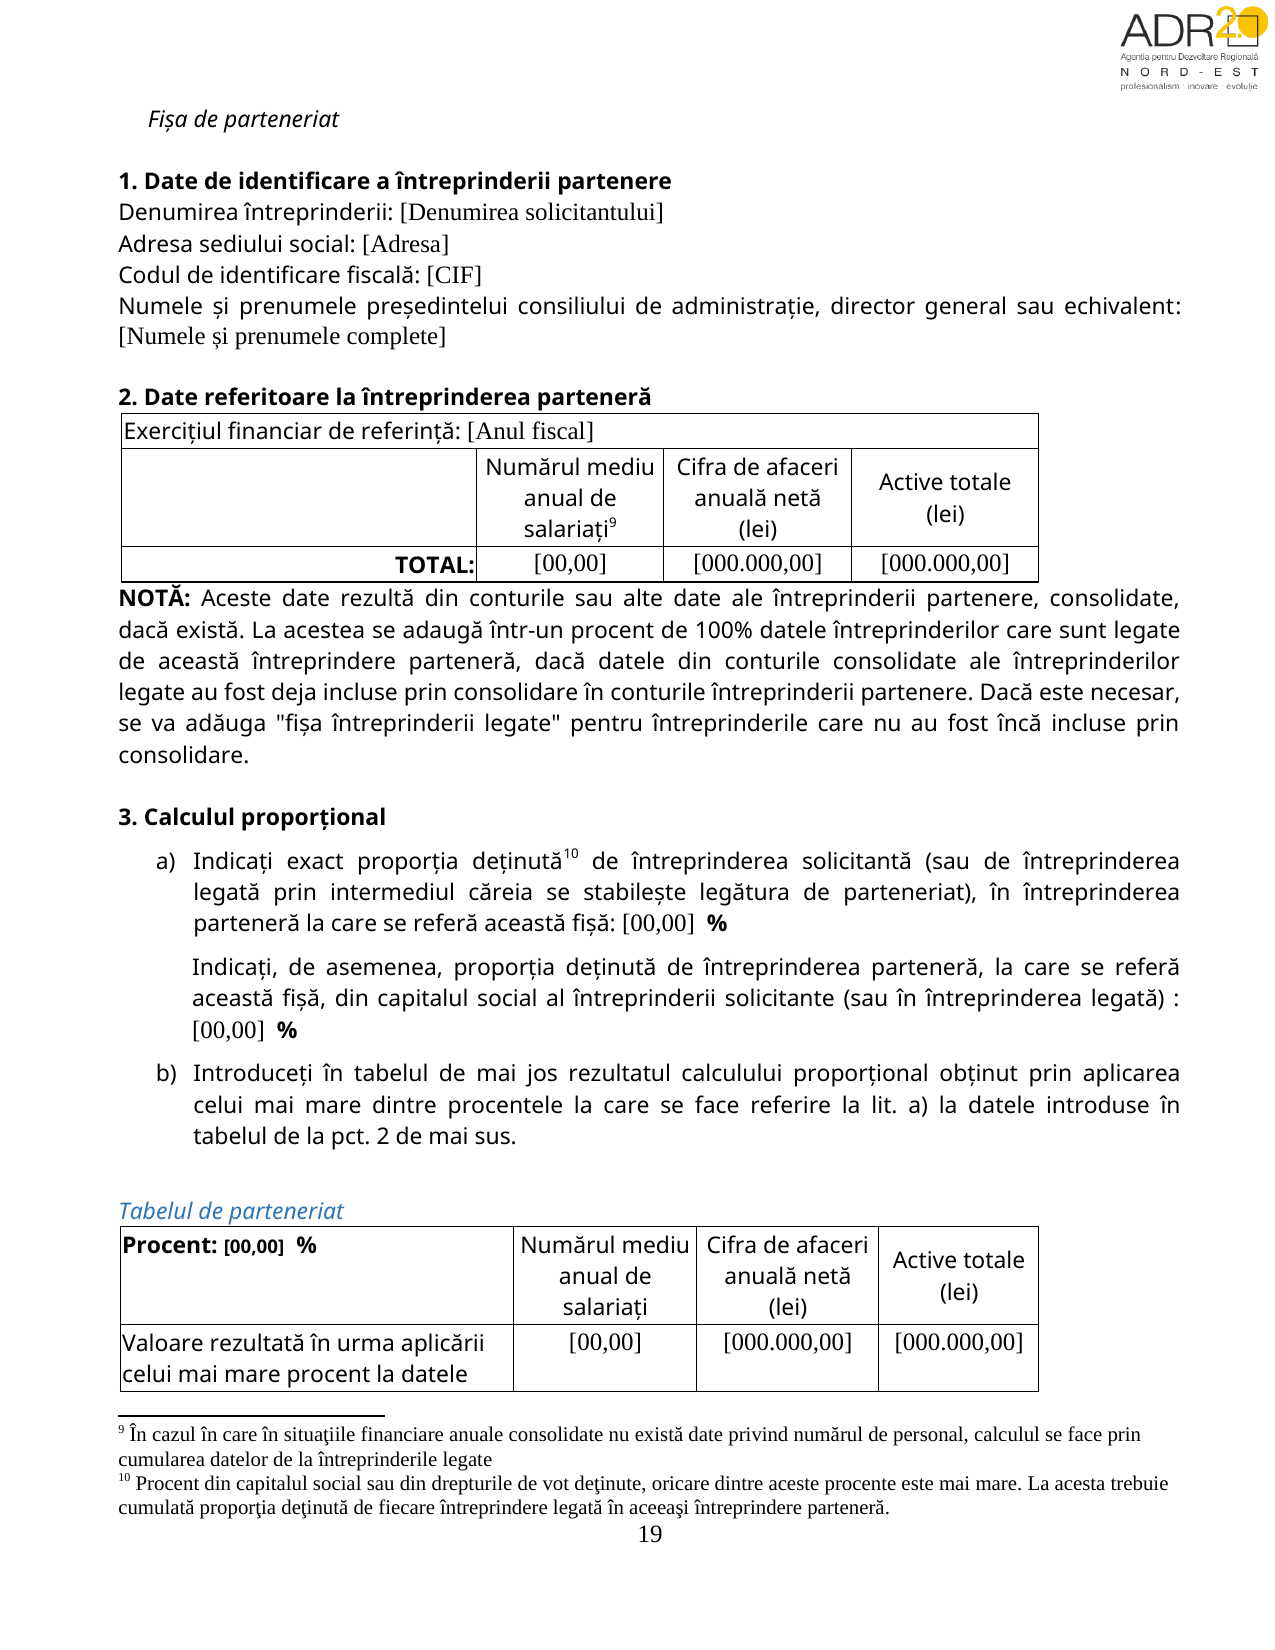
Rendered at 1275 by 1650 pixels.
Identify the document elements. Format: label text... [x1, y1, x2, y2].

text Denumirea întreprinderii: [118, 196, 1181, 228]
table_cell Numărul mediu anual de salariaţi [477, 449, 663, 546]
text 1. Date de identificare a întreprinderii partenere [118, 165, 1181, 196]
table_cell [879, 1325, 1038, 1391]
table_header Active totale (lei) [879, 1227, 1038, 1324]
table_cell Active totale (lei) [852, 449, 1038, 546]
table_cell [121, 1325, 513, 1391]
table_cell [122, 449, 476, 546]
table_header Procent: % [121, 1227, 513, 1324]
table_header Cifra de afaceri anuală netă (lei) [697, 1227, 878, 1324]
table_cell [697, 1325, 878, 1391]
table_cell [477, 547, 663, 581]
text NOTĂ: Aceste date rezultă din conturile sau alte date ale întreprinderii partenere, consolidate, dacă există. La acestea se adaugă într-un procent de 100% datele întreprinderilor care sunt legate de această întreprindere parteneră, dacă datele din conturile consolidate ale întreprinderilor legate au fost deja incluse prin consolidare în conturile întreprinderii partenere. Dacă este necesar, se va adăuga "fişa întreprinderii legate" pentru întreprinderile care nu au fost încă incluse prin consolidare. [118, 582, 1181, 770]
table_cell [664, 547, 851, 581]
list Introduceţi în tabelul de mai jos rezultatul calculului proporţional obţinut prin aplicarea celui mai mare dintre procentele la care se face referire la lit. a) la datele introduse în tabelul de la pct. 2 de mai sus. [156, 1057, 1181, 1151]
text Codul de identificare fiscală: [118, 259, 1181, 290]
list Indicaţi exact proporţia deţinută de întreprinderea solicitantă (sau de întreprinderea legată prin intermediul căreia se stabileşte legătura de parteneriat), în întreprinderea parteneră la care se referă această fişă: % [156, 845, 1181, 939]
subtitle Tabelul de parteneriat [118, 1195, 1181, 1226]
table_cell [514, 1325, 696, 1391]
table_cell Cifra de afaceri anuală netă (lei) [664, 449, 851, 546]
table_cell TOTAL: [122, 547, 476, 581]
table_cell [852, 547, 1038, 581]
table_header Exerciţiul financiar de referinţă: [122, 414, 1038, 448]
text Numele şi prenumele preşedintelui consiliului de administraţie, director general sau echivalent: [118, 290, 1181, 350]
text Adresa sediului social: [118, 228, 1181, 259]
text Indicaţi, de asemenea, proporţia deţinută de întreprinderea parteneră, la care se referă această fişă, din capitalul social al întreprinderii solicitante (sau în întreprinderea legată) : % [192, 951, 1181, 1045]
table_header Numărul mediu anual de salariaţi [514, 1227, 696, 1324]
text 3. Calculul proporţional [118, 801, 1181, 832]
subtitle Fişa de parteneriat [148, 103, 1181, 134]
text 2. Date referitoare la întreprinderea parteneră [118, 381, 1181, 413]
picture [1100, 0, 1275, 101]
